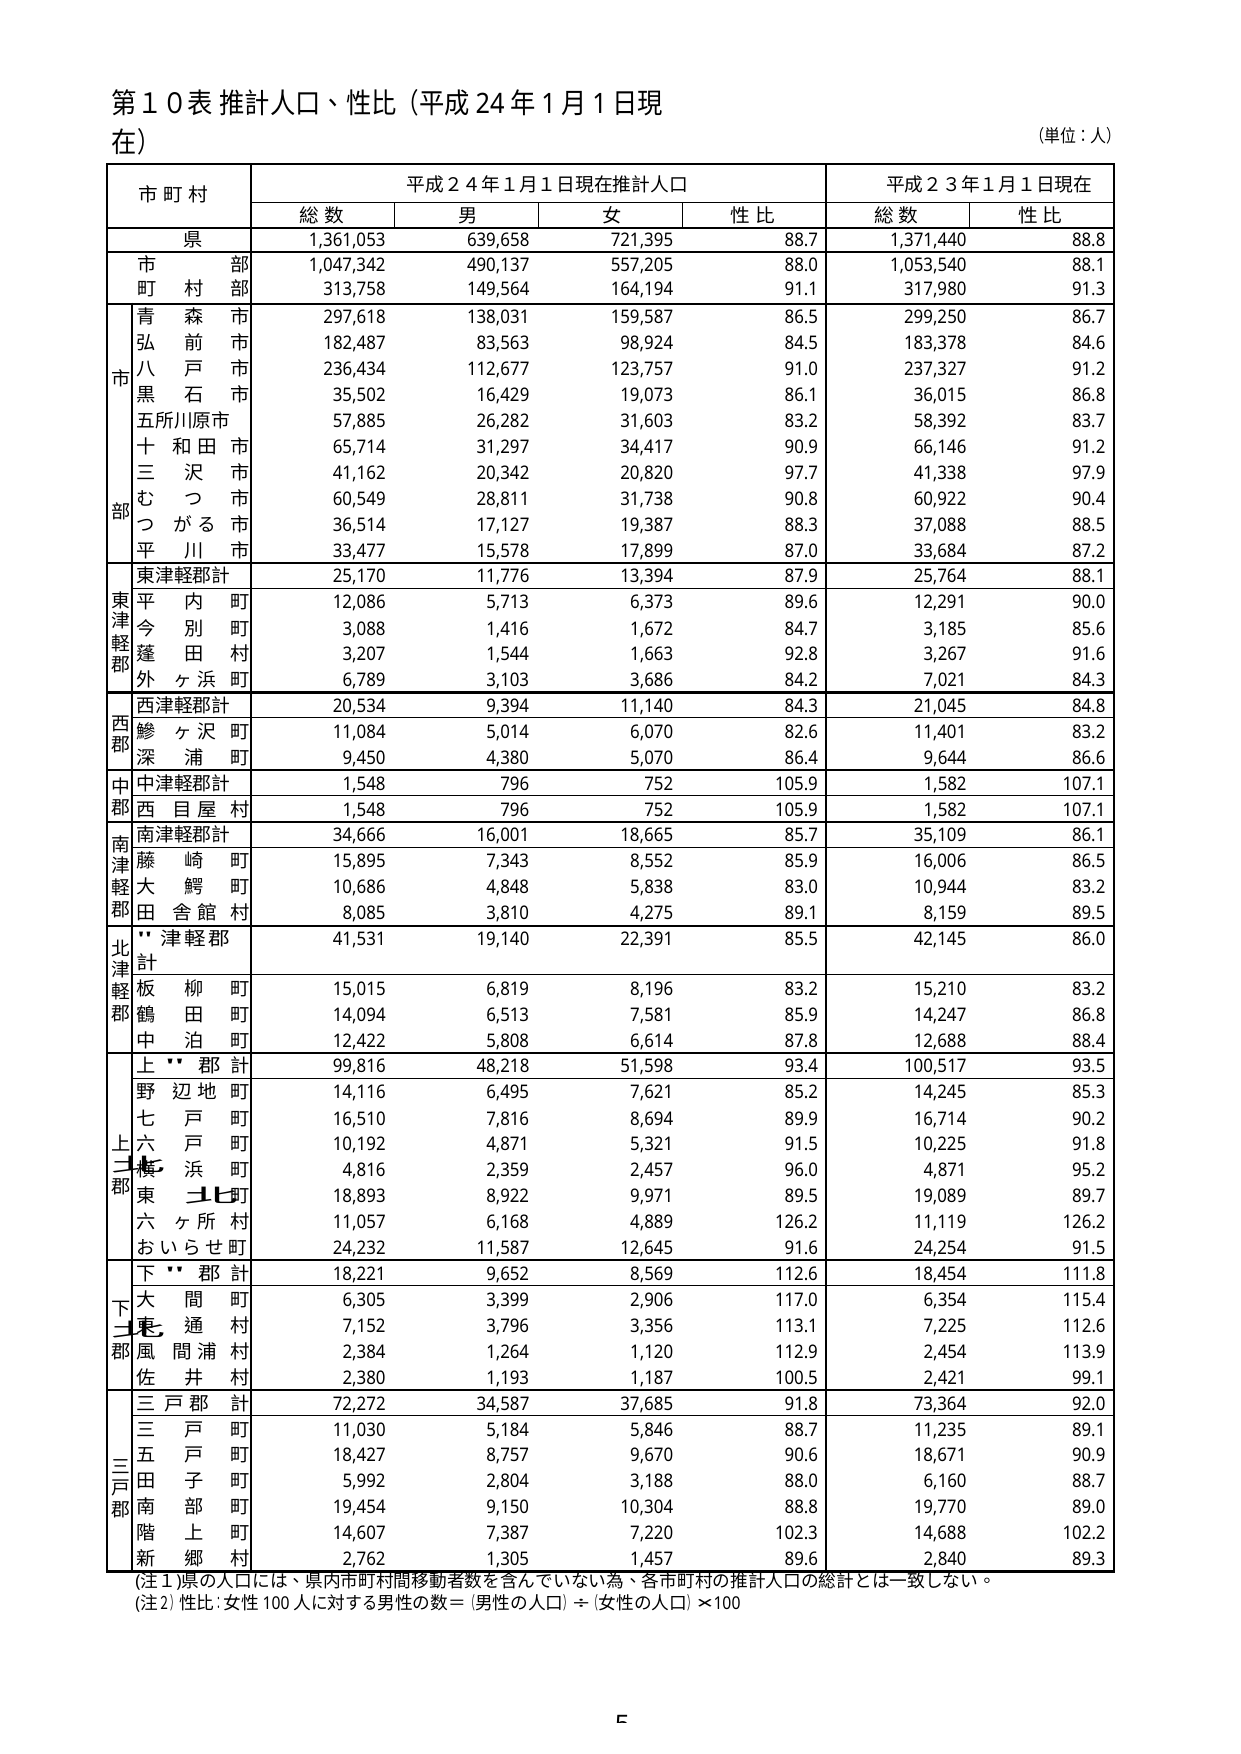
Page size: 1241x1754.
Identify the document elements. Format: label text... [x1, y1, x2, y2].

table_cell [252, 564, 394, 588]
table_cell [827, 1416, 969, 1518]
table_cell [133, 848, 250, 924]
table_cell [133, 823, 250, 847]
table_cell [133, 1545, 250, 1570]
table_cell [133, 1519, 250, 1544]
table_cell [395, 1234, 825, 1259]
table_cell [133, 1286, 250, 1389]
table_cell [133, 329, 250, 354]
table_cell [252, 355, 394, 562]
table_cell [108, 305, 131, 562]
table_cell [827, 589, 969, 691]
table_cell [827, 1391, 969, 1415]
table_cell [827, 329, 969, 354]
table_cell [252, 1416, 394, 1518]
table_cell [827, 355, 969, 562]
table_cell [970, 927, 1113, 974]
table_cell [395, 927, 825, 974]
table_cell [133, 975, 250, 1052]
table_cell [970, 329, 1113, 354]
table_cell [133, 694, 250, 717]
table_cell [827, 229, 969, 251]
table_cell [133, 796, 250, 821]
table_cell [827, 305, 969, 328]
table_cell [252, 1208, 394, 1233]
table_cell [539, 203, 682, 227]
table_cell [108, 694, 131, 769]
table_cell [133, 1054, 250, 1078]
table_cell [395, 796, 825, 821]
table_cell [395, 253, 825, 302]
text (注２）性比：女性100人に対する男性の数＝（男性の人口）÷（女性の人口）×100 [135, 1592, 1151, 1614]
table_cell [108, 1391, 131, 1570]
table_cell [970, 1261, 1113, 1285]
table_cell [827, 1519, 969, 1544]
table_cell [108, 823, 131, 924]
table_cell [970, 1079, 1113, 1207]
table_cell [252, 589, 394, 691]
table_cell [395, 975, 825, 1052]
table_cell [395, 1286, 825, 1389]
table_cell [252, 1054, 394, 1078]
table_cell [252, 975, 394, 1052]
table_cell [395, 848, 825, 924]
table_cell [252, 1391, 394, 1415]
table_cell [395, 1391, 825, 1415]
subtitle 第１０表 推計人口、性比（平成24年1月1日現在） [112, 84, 701, 160]
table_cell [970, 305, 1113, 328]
text （単位：人） [1030, 124, 1151, 148]
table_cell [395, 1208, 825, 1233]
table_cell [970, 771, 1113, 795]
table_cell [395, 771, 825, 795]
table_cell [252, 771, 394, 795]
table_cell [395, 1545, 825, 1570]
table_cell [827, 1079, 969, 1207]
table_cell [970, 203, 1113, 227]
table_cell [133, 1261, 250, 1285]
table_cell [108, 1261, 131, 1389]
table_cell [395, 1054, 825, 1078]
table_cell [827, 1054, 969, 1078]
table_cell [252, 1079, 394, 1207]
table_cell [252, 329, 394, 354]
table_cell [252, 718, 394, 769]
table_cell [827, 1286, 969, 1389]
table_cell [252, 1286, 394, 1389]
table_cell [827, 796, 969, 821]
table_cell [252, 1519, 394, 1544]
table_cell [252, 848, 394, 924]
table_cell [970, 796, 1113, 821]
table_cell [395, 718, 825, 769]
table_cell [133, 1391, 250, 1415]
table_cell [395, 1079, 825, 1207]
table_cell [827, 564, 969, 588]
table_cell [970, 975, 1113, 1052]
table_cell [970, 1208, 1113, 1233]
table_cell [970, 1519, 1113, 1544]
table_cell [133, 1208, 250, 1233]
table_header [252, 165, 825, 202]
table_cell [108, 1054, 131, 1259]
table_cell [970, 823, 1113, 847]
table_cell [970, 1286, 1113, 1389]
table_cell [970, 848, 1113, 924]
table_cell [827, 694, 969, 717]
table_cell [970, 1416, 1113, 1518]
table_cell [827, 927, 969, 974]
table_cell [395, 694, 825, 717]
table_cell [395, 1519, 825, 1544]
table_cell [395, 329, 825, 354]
text (注１)県の人口には、県内市町村間移動者数を含んでいない為、各市町村の推計人口の総計とは一致しない。 [135, 1572, 1151, 1592]
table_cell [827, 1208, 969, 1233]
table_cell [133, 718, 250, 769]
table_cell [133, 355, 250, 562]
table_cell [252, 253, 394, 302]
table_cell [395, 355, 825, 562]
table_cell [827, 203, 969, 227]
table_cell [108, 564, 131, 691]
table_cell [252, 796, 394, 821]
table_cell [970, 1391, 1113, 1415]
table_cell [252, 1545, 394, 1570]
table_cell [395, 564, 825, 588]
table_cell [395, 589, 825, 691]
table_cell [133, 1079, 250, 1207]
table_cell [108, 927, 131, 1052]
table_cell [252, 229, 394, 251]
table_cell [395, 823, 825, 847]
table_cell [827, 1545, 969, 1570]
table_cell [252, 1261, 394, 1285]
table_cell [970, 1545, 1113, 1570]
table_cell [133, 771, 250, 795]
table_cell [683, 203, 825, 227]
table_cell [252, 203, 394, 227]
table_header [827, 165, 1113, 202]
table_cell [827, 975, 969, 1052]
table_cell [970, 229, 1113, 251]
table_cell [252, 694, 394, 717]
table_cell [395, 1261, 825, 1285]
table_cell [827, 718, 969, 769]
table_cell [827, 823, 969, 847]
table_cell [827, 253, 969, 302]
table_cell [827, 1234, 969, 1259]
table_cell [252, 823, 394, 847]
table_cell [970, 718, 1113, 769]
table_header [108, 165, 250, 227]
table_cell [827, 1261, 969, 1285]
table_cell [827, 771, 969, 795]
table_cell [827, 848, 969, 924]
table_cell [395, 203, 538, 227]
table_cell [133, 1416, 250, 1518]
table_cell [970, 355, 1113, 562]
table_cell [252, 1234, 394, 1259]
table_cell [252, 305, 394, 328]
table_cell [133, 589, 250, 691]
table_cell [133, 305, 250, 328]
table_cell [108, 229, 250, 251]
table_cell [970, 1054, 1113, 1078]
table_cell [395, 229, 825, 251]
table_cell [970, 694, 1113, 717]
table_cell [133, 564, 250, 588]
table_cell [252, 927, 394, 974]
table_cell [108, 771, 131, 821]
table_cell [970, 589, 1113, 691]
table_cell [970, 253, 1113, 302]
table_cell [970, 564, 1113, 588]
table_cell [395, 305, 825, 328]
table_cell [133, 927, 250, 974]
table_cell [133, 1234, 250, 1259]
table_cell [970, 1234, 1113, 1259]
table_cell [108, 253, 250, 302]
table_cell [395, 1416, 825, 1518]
